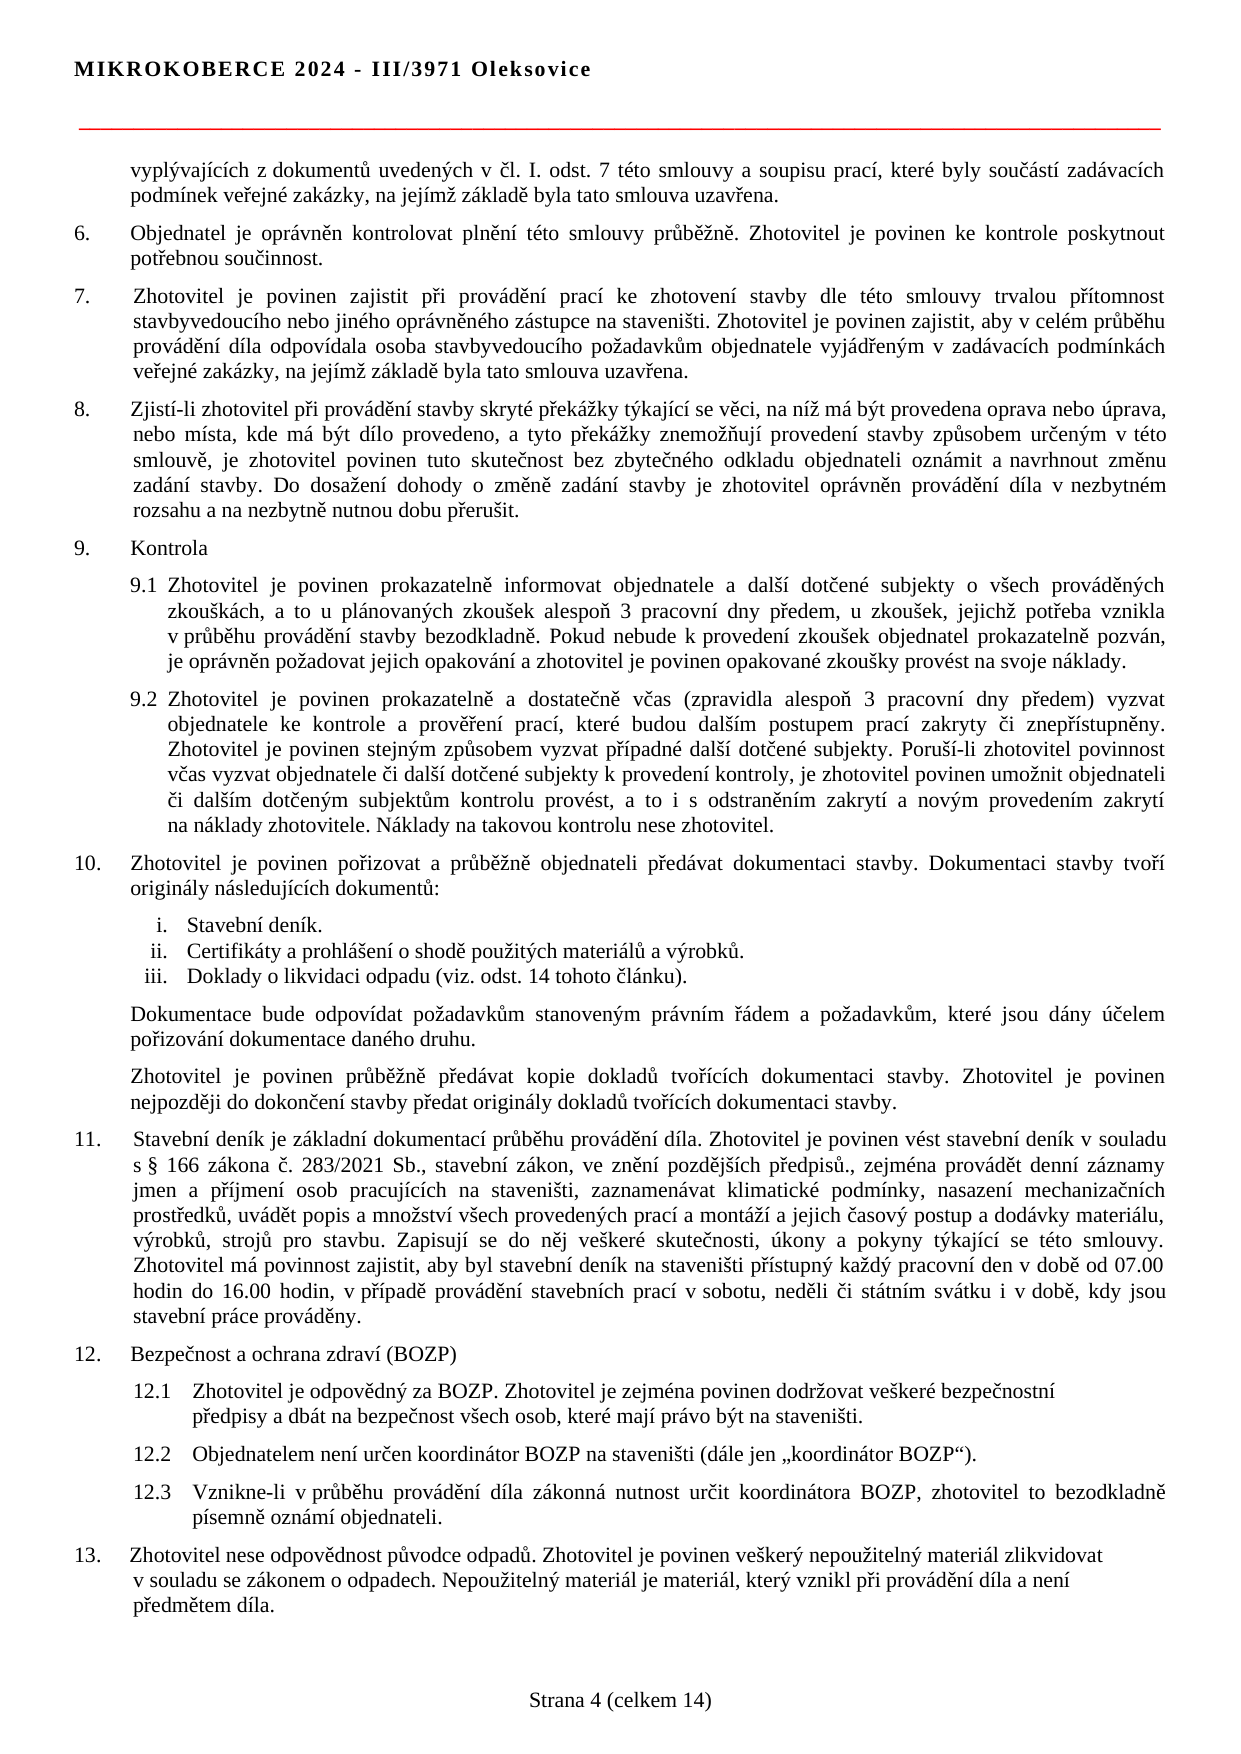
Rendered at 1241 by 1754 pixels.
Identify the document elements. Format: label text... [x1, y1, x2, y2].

list Kontrola [74, 535, 1167, 560]
list předpisy a dbát na bezpečnost všech osob, které mají právo být na staveništi. [192, 1403, 1167, 1429]
list Zhotovitel je povinen pořizovat a průběžně objednateli předávat dokumentaci stavby. Dokumentaci stavby tvoří originály následujících dokumentů: [74, 849, 1167, 900]
list Zhotovitel nese odpovědnost původce odpadů. Zhotovitel je povinen veškerý nepoužitelný materiál zlikvidovat v souladu se zákonem o odpadech. Nepoužitelný materiál je materiál, který vznikl při provádění díla a není předmětem díla. [74, 1542, 1167, 1617]
list Objednatel je oprávněn kontrolovat plnění této smlouvy průběžně. Zhotovitel je povinen ke kontrole poskytnout potřebnou součinnost. [74, 220, 1167, 270]
list Stavební deník. [168, 912, 1167, 938]
list Zhotovitel je povinen zajistit při provádění prací ke zhotovení stavby dle této smlouvy trvalou přítomnost stavbyvedoucího nebo jiného oprávněného zástupce na staveništi. Zhotovitel je povinen zajistit, aby v celém průběhu provádění díla odpovídala osoba stavbyvedoucího požadavkům objednatele vyjádřeným v zadávacích podmínkách veřejné zakázky, na jejímž základě byla tato smlouva uzavřena. [74, 283, 1167, 384]
list Doklady o likvidaci odpadu (viz. odst. 14 tohoto článku). [168, 963, 1167, 988]
list Objednatelem není určen koordinátor BOZP na staveništi (dále jen „koordinátor BOZP“). [133, 1441, 1167, 1466]
list Stavební deník je základní dokumentací průběhu provádění díla. Zhotovitel je povinen vést stavební deník v souladu s § 166 zákona č. 283/2021 Sb., stavební zákon, ve znění pozdějších předpisů., zejména provádět denní záznamy jmen a příjmení osob pracujících na staveništi, zaznamenávat klimatické podmínky, nasazení mechanizačních prostředků, uvádět popis a množství všech provedených prací a montáží a jejich časový postup a dodávky materiálu, výrobků, strojů pro stavbu. Zapisují se do něj veškeré skutečnosti, úkony a pokyny týkající se této smlouvy. Zhotovitel má povinnost zajistit, aby byl stavební deník na staveništi přístupný každý pracovní den v době od 07.00 hodin do 16.00 hodin, v případě provádění stavebních prací v sobotu, neděli či státním svátku i v době, kdy jsou stavební práce prováděny. [74, 1126, 1167, 1328]
list Certifikáty a prohlášení o shodě použitých materiálů a výrobků. [168, 938, 1167, 963]
list Zhotovitel je odpovědný za BOZP. Zhotovitel je zejména povinen dodržovat veškeré bezpečnostní [133, 1378, 1167, 1403]
text Zhotovitel je povinen průběžně předávat kopie dokladů tvořících dokumentaci stavby. Zhotovitel je povinen nejpozději do dokončení stavby předat originály dokladů tvořících dokumentaci stavby. [130, 1063, 1167, 1114]
list Zhotovitel je povinen prokazatelně a dostatečně včas (zpravidla alespoň 3 pracovní dny předem) vyzvat objednatele ke kontrole a prověření prací, které budou dalším postupem prací zakryty či znepřístupněny. Zhotovitel je povinen stejným způsobem vyzvat případné další dotčené subjekty. Poruší-li zhotovitel povinnost včas vyzvat objednatele či další dotčené subjekty k provedení kontroly, je zhotovitel povinen umožnit objednateli či dalším dotčeným subjektům kontrolu provést, a to i s odstraněním zakrytí a novým provedením zakrytí na náklady zhotovitele. Náklady na takovou kontrolu nese zhotovitel. [130, 686, 1167, 837]
list Vznikne-li v průběhu provádění díla zákonná nutnost určit koordinátora BOZP, zhotovitel to bezodkladně písemně oznámí objednateli. [133, 1479, 1167, 1529]
text Dokumentace bude odpovídat požadavkům stanoveným právním řádem a požadavkům, které jsou dány účelem pořizování dokumentace daného druhu. [130, 1001, 1167, 1051]
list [74, 157, 1167, 207]
list Bezpečnost a ochrana zdraví (BOZP) [74, 1341, 1167, 1366]
list Zhotovitel je povinen prokazatelně informovat objednatele a další dotčené subjekty o všech prováděných zkouškách, a to u plánovaných zkoušek alespoň 3 pracovní dny předem, u zkoušek, jejichž potřeba vznikla v průběhu provádění stavby bezodkladně. Pokud nebude k provedení zkoušek objednatel prokazatelně pozván, je oprávněn požadovat jejich opakování a zhotovitel je povinen opakované zkoušky provést na svoje náklady. [130, 572, 1167, 673]
list Zjistí-li zhotovitel při provádění stavby skryté překážky týkající se věci, na níž má být provedena oprava nebo úprava, nebo místa, kde má být dílo provedeno, a tyto překážky znemožňují provedení stavby způsobem určeným v této smlouvě, je zhotovitel povinen tuto skutečnost bez zbytečného odkladu objednateli oznámit a navrhnout změnu zadání stavby. Do dosažení dohody o změně zadání stavby je zhotovitel oprávněn provádění díla v nezbytném rozsahu a na nezbytně nutnou dobu přerušit. [74, 396, 1167, 522]
